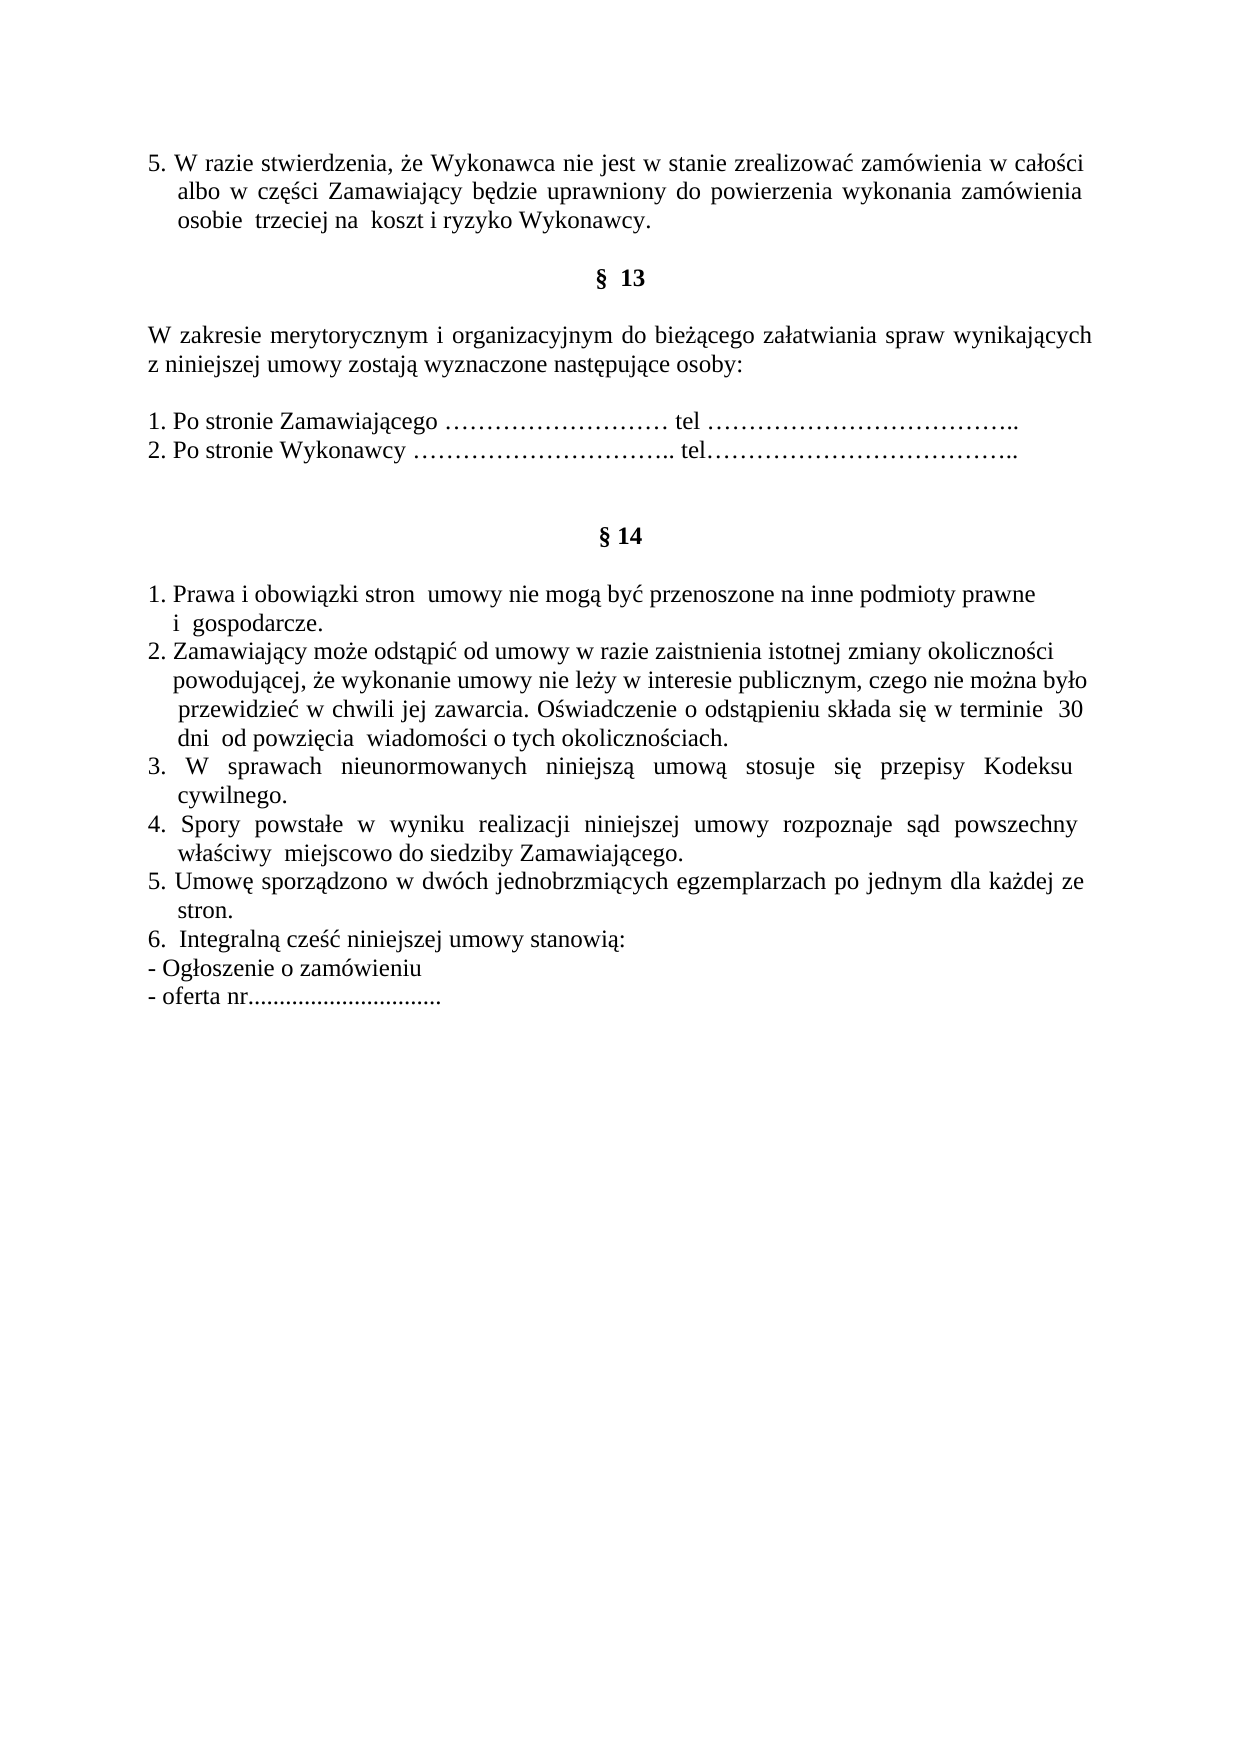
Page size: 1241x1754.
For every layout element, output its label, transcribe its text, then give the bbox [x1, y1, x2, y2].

text 1. Prawa i obowiązki stron umowy nie mogą być przenoszone na inne podmioty prawne [148, 579, 1093, 608]
text - oferta nr............................... [148, 981, 1093, 1010]
text 5. W razie stwierdzenia, że Wykonawca nie jest w stanie zrealizować zamówienia w całości albo w części Zamawiający będzie uprawniony do powierzenia wykonania zamówienia osobie trzeciej na koszt i ryzyko Wykonawcy. [148, 148, 1093, 234]
text § 14 [148, 521, 1093, 550]
text W zakresie merytorycznym i organizacyjnym do bieżącego załatwiania spraw wynikających z niniejszej umowy zostają wyznaczone następujące osoby: [148, 320, 1093, 378]
text i gospodarcze. [148, 608, 1093, 636]
text 3. W sprawach nieunormowanych niniejszą umową stosuje się przepisy Kodeksu cywilnego. [148, 751, 1093, 809]
text 4. Spory powstałe w wyniku realizacji niniejszej umowy rozpoznaje sąd powszechny właściwy miejscowo do siedziby Zamawiającego. [148, 809, 1093, 866]
text 2. Po stronie Wykonawcy ………………………….. tel……………………………….. [148, 435, 1093, 464]
text 6. Integralną cześć niniejszej umowy stanowią: [148, 924, 1093, 953]
text przewidzieć w chwili jej zawarcia. Oświadczenie o odstąpieniu składa się w terminie 30 dni od powzięcia wiadomości o tych okolicznościach. [148, 694, 1093, 751]
text powodującej, że wykonanie umowy nie leży w interesie publicznym, czego nie można było [148, 665, 1093, 694]
text 2. Zamawiający może odstąpić od umowy w razie zaistnienia istotnej zmiany okoliczności [148, 636, 1093, 665]
text - Ogłoszenie o zamówieniu [148, 953, 1093, 981]
text § 13 [148, 263, 1093, 291]
text 5. Umowę sporządzono w dwóch jednobrzmiących egzemplarzach po jednym dla każdej ze stron. [148, 866, 1093, 924]
text 1. Po stronie Zamawiającego ……………………… tel ……………………………….. [148, 406, 1093, 435]
